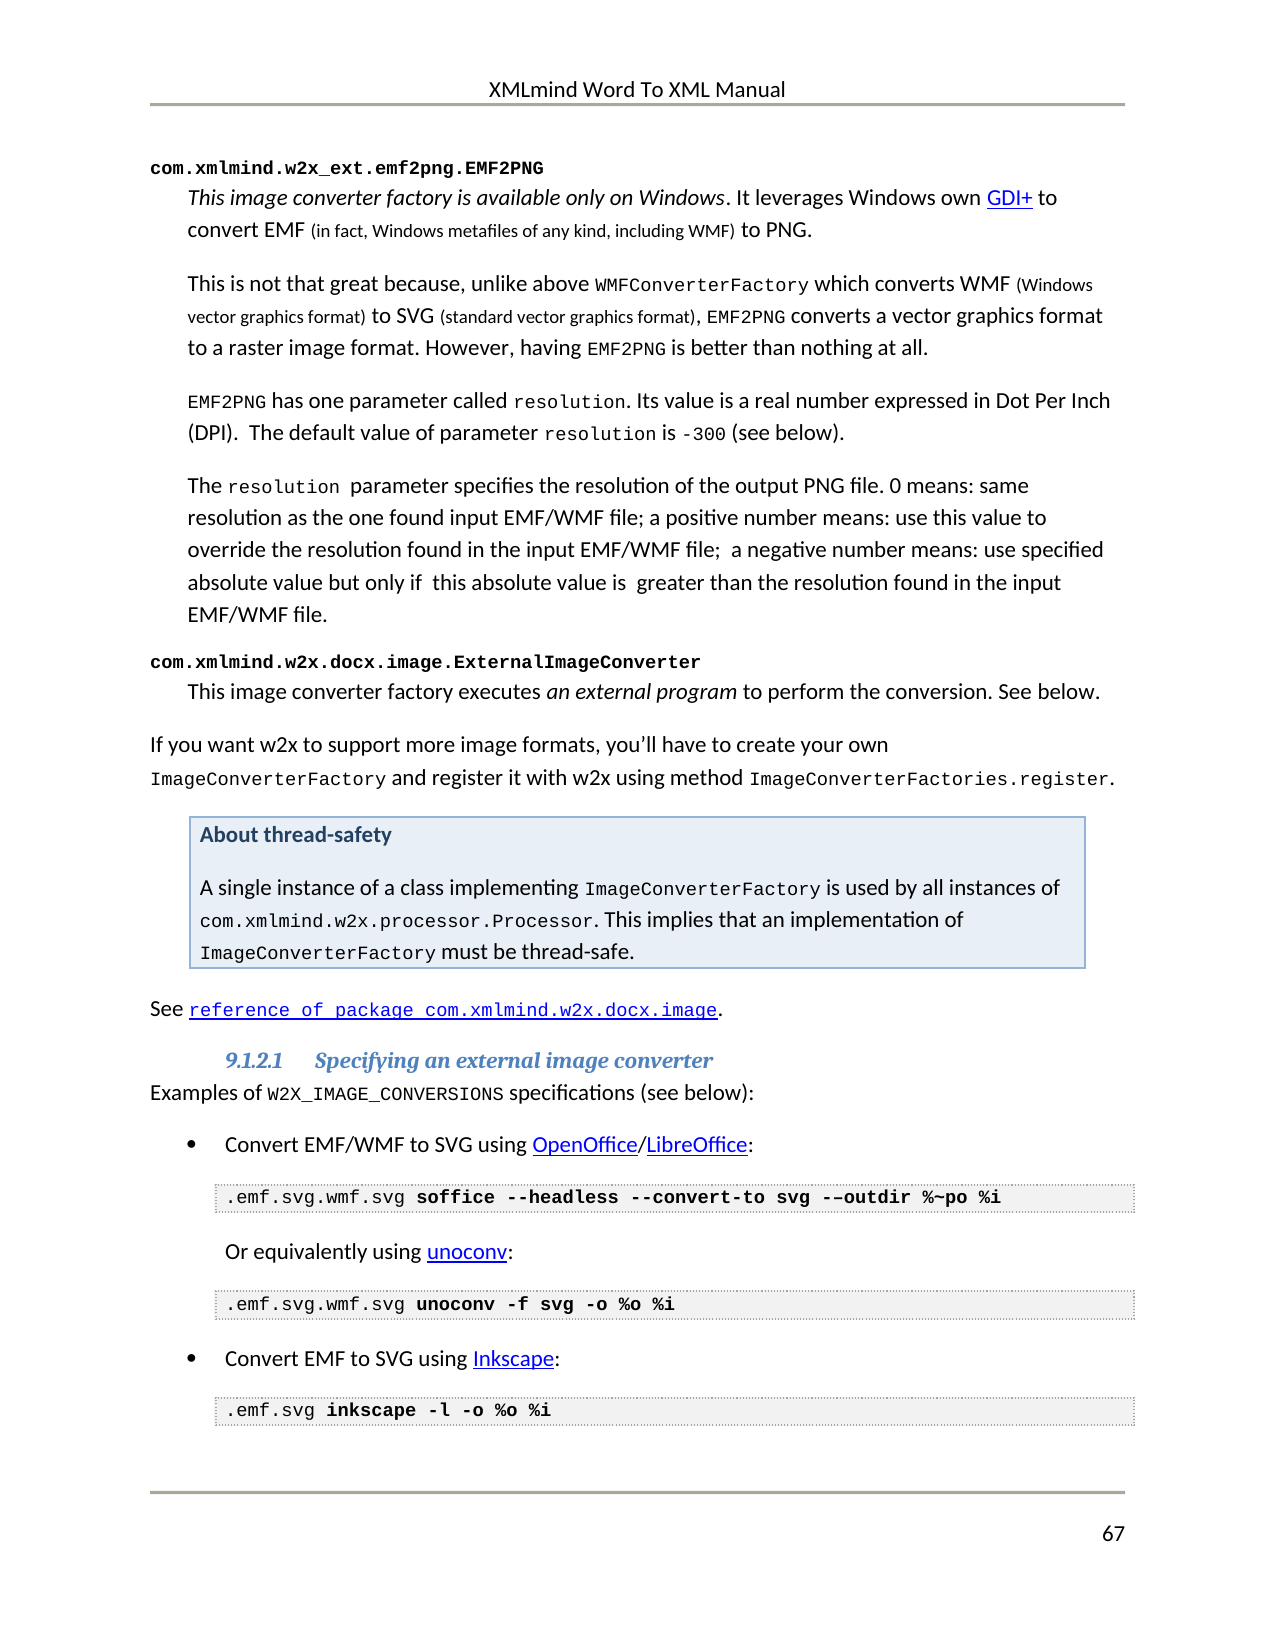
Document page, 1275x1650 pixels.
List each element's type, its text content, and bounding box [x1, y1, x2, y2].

text A single instance of a class implementing ImageConverterFactory is used by all instances of com.xmlmind.w2x.processor.Processor. This implies that an implementation of ImageConverterFactory must be thread-safe. [191, 869, 1084, 967]
list Convert EMF to SVG using Inkscape: [187, 1344, 1125, 1372]
list .emf.svg.wmf.svg soffice --headless --convert-to svg -–outdir %~po %i [214, 1184, 1135, 1213]
text This image converter factory is available only on Windows. It leverages Windows own GDI+ to convert EMF (in fact, Windows metafiles of any kind, including WMF) to PNG. [187, 183, 1125, 244]
text This image converter factory executes an external program to perform the conversion. See ‎9.1.2.1 below. [187, 677, 1125, 705]
text About thread-safety [191, 818, 1084, 848]
list Or equivalently using unoconv: [225, 1237, 1125, 1265]
list .emf.svg inkscape -l -o %o %i [214, 1397, 1135, 1426]
list Convert EMF/WMF to SVG using OpenOffice/LibreOffice: [187, 1131, 1125, 1159]
subtitle Specifying an external image converter [225, 1047, 1125, 1074]
text See reference of package com.xmlmind.w2x.docx.image. [150, 994, 1125, 1022]
text com.xmlmind.w2x.docx.image.ExternalImageConverter [150, 653, 1125, 674]
list .emf.svg.wmf.svg unoconv -f svg -o %o %i [214, 1290, 1135, 1320]
text EMF2PNG has one parameter called resolution. Its value is a real number expressed in Dot Per Inch (DPI). The default value of parameter resolution is -300 (see below). [187, 386, 1125, 446]
text Examples of W2X_IMAGE_CONVERSIONS specifications (see ‎9.1.2.2 below): [150, 1078, 1125, 1106]
text The resolution parameter specifies the resolution of the output PNG file. 0 means: same resolution as the one found input EMF/WMF file; a positive number means: use this value to override the resolution found in the input EMF/WMF file; a negative number means: use specified absolute value but only if this absolute value is greater than the resolution found in the input EMF/WMF file. [187, 471, 1125, 628]
text com.xmlmind.w2x_ext.emf2png.EMF2PNG [150, 159, 1125, 180]
text If you want w2x to support more image formats, you’ll have to create your own ImageConverterFactory and register it with w2x using method ImageConverterFactories.register. [150, 730, 1125, 791]
text This is not that great because, unlike above WMFConverterFactory which converts WMF (Windows vector graphics format) to SVG (standard vector graphics format), EMF2PNG converts a vector graphics format to a raster image format. However, having EMF2PNG is better than nothing at all. [187, 269, 1125, 361]
